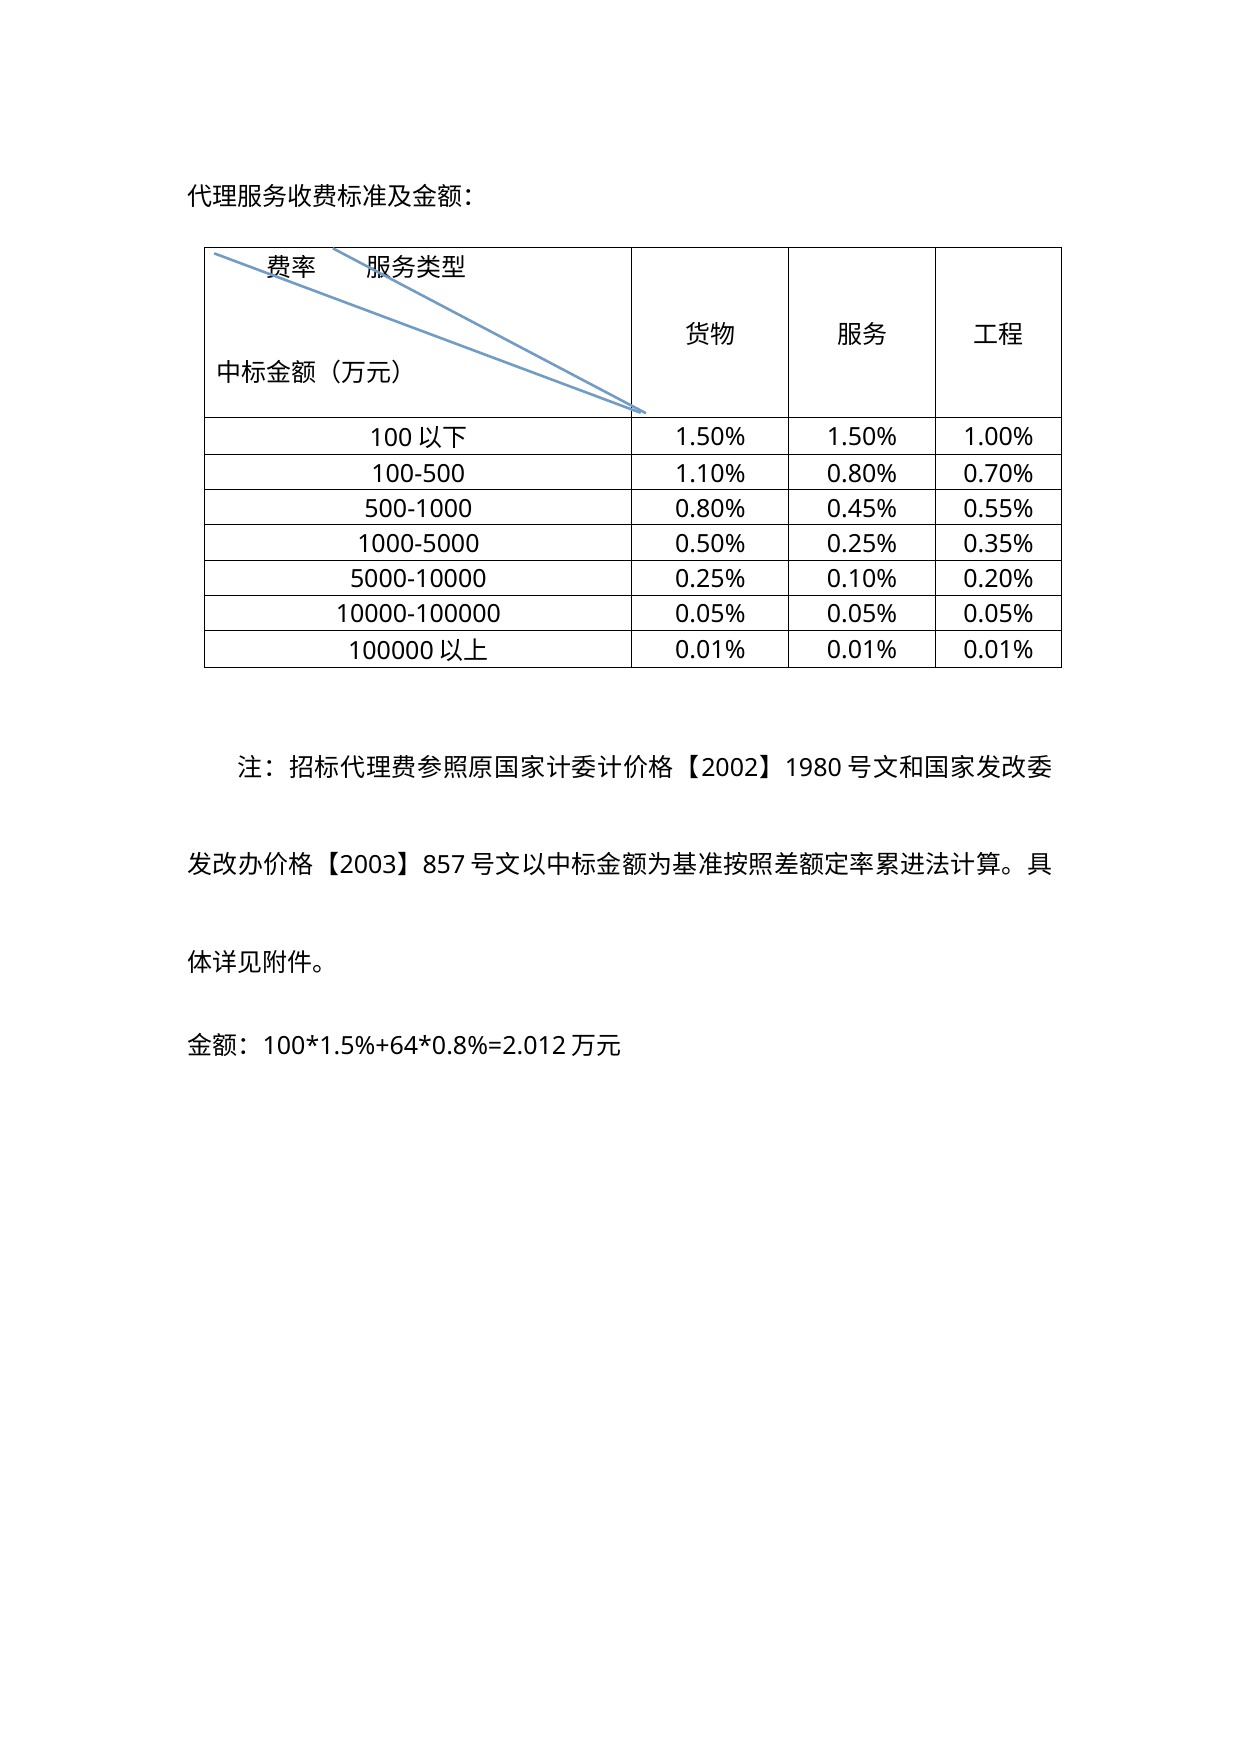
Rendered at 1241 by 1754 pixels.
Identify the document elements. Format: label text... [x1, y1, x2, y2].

table_cell 1000-5000 [205, 525, 631, 559]
table_cell 0.05% [632, 596, 788, 630]
table_cell 5000-10000 [205, 561, 631, 594]
table_cell 1.00% [936, 418, 1061, 454]
table_cell 100000以上 [205, 631, 631, 667]
table_cell 0.20% [936, 561, 1061, 594]
table_cell 0.25% [789, 525, 935, 559]
table_cell 0.50% [632, 525, 788, 559]
table_cell 0.80% [632, 490, 788, 524]
table_cell 0.01% [789, 631, 935, 667]
table_cell 0.05% [936, 596, 1061, 630]
table_header 工程 [936, 248, 1061, 417]
table_cell 500-1000 [205, 490, 631, 524]
table_cell 1.50% [632, 418, 788, 454]
table_cell 0.45% [789, 490, 935, 524]
table_cell 0.55% [936, 490, 1061, 524]
text 注：招标代理费参照原国家计委计价格【2002】1980号文和国家发改委发改办价格【2003】857号文以中标金额为基准按照差额定率累进法计算。具体详见附件。 [187, 245, 1053, 993]
table_cell 0.01% [936, 631, 1061, 667]
table_cell 10000-100000 [205, 596, 631, 630]
table_cell 0.70% [936, 455, 1061, 489]
table_cell 0.35% [936, 525, 1061, 559]
table_cell 1.50% [789, 418, 935, 454]
text 代理服务收费标准及金额： [187, 162, 1053, 227]
table_cell 100-500 [205, 455, 631, 489]
table_header 货物 [632, 248, 788, 417]
text 金额：100*1.5%+64*0.8%=2.012万元 [187, 1011, 1053, 1076]
table_cell 0.10% [789, 561, 935, 594]
table_cell 100以下 [205, 418, 631, 454]
table_header 服务 [789, 248, 935, 417]
table_cell 0.05% [789, 596, 935, 630]
table_cell 0.01% [632, 631, 788, 667]
table_cell 0.80% [789, 455, 935, 489]
table_header 费率 服务类型 中标金额（万元） [205, 248, 631, 417]
table_cell 0.25% [632, 561, 788, 594]
table_cell 1.10% [632, 455, 788, 489]
